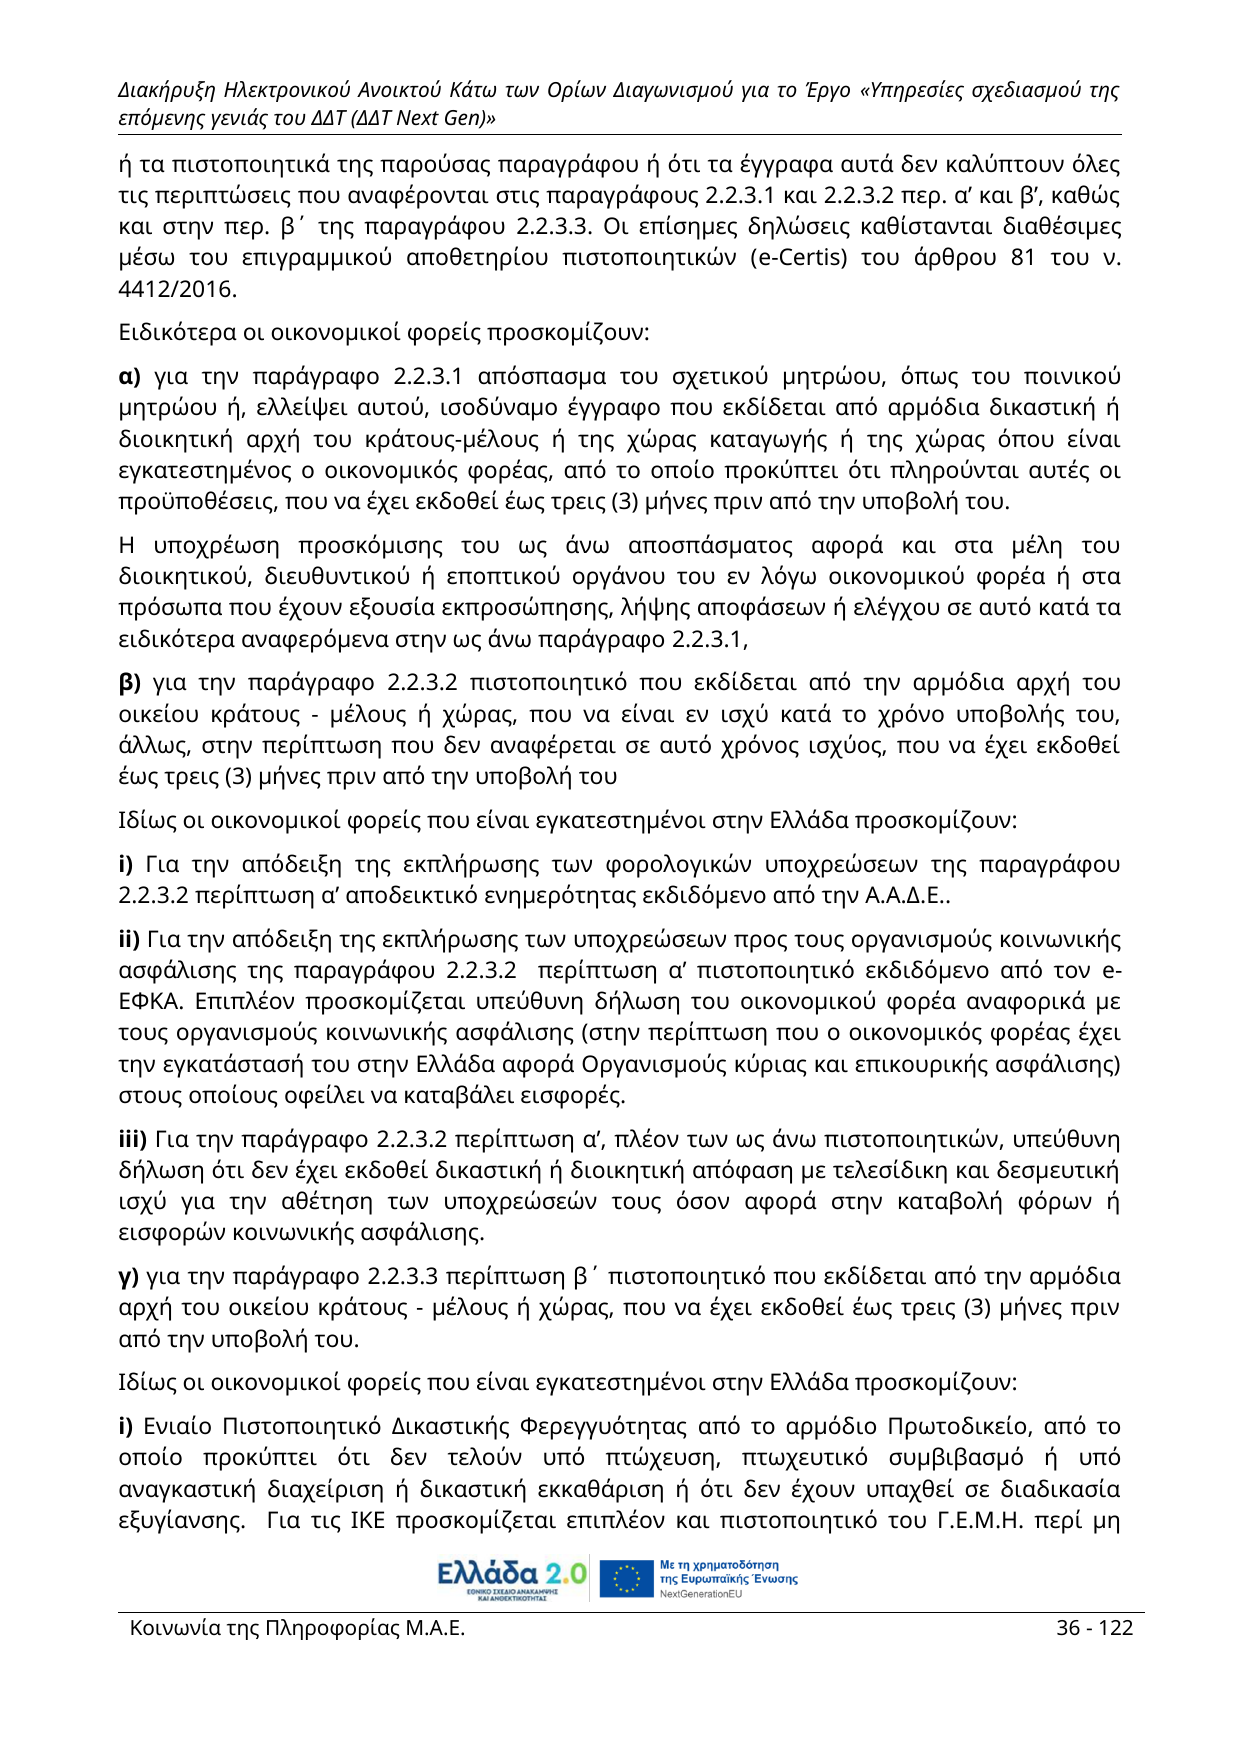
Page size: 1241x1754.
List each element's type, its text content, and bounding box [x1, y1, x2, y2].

text γ) για την παράγραφο 2.2.3.3 περίπτωση β΄ πιστοποιητικό που εκδίδεται από την αρμόδια αρχή του οικείου κράτους - μέλους ή χώρας, που να έχει εκδοθεί έως τρεις (3) μήνες πριν από την υποβολή του. [118, 1260, 1122, 1354]
text α) για την παράγραφο 2.2.3.1 απόσπασμα του σχετικού μητρώου, όπως του ποινικού μητρώου ή, ελλείψει αυτού, ισοδύναμο έγγραφο που εκδίδεται από αρμόδια δικαστική ή διοικητική αρχή του κράτους-μέλους ή της χώρας καταγωγής ή της χώρας όπου είναι εγκατεστημένος ο οικονομικός φορέας, από το οποίο προκύπτει ότι πληρούνται αυτές οι προϋποθέσεις, που να έχει εκδοθεί έως τρεις (3) μήνες πριν από την υποβολή του. [118, 360, 1122, 516]
text Η υποχρέωση προσκόμισης του ως άνω αποσπάσματος αφορά και στα μέλη του διοικητικού, διευθυντικού ή εποπτικού οργάνου του εν λόγω οικονομικού φορέα ή στα πρόσωπα που έχουν εξουσία εκπροσώπησης, λήψης αποφάσεων ή ελέγχου σε αυτό κατά τα ειδικότερα αναφερόμενα στην ως άνω παράγραφο 2.2.3.1, [118, 529, 1122, 654]
text Ιδίως οι οικονομικοί φορείς που είναι εγκατεστημένοι στην Ελλάδα προσκομίζουν: [118, 1366, 1122, 1397]
text iii) Για την παράγραφο 2.2.3.2 περίπτωση α’, πλέον των ως άνω πιστοποιητικών, υπεύθυνη δήλωση ότι δεν έχει εκδοθεί δικαστική ή διοικητική απόφαση με τελεσίδικη και δεσμευτική ισχύ για την αθέτηση των υποχρεώσεών τους όσον αφορά στην καταβολή φόρων ή εισφορών κοινωνικής ασφάλισης. [118, 1122, 1122, 1247]
text Ιδίως οι οικονομικοί φορείς που είναι εγκατεστημένοι στην Ελλάδα προσκομίζουν: [118, 804, 1122, 835]
picture [437, 1554, 804, 1602]
text β) για την παράγραφο 2.2.3.2 πιστοποιητικό που εκδίδεται από την αρμόδια αρχή του οικείου κράτους - μέλους ή χώρας, που να είναι εν ισχύ κατά το χρόνο υποβολής του, άλλως, στην περίπτωση που δεν αναφέρεται σε αυτό χρόνος ισχύος, που να έχει εκδοθεί έως τρεις (3) μήνες πριν από την υποβολή του [118, 666, 1122, 791]
text Ειδικότερα οι οικονομικοί φορείς προσκομίζουν: [118, 316, 1122, 347]
text i) Για την απόδειξη της εκπλήρωσης των φορολογικών υποχρεώσεων της παραγράφου 2.2.3.2 περίπτωση α’ αποδεικτικό ενημερότητας εκδιδόμενο από την Α.Α.Δ.Ε.. [118, 847, 1122, 910]
text ii) Για την απόδειξη της εκπλήρωσης των υποχρεώσεων προς τους οργανισμούς κοινωνικής ασφάλισης της παραγράφου 2.2.3.2 περίπτωση α’ πιστοποιητικό εκδιδόμενο από τον e-ΕΦΚΑ. Επιπλέον προσκομίζεται υπεύθυνη δήλωση του οικονομικού φορέα αναφορικά με τους οργανισμούς κοινωνικής ασφάλισης (στην περίπτωση που ο οικονομικός φορέας έχει την εγκατάστασή του στην Ελλάδα αφορά Οργανισμούς κύριας και επικουρικής ασφάλισης) στους οποίους οφείλει να καταβάλει εισφορές. [118, 922, 1122, 1110]
